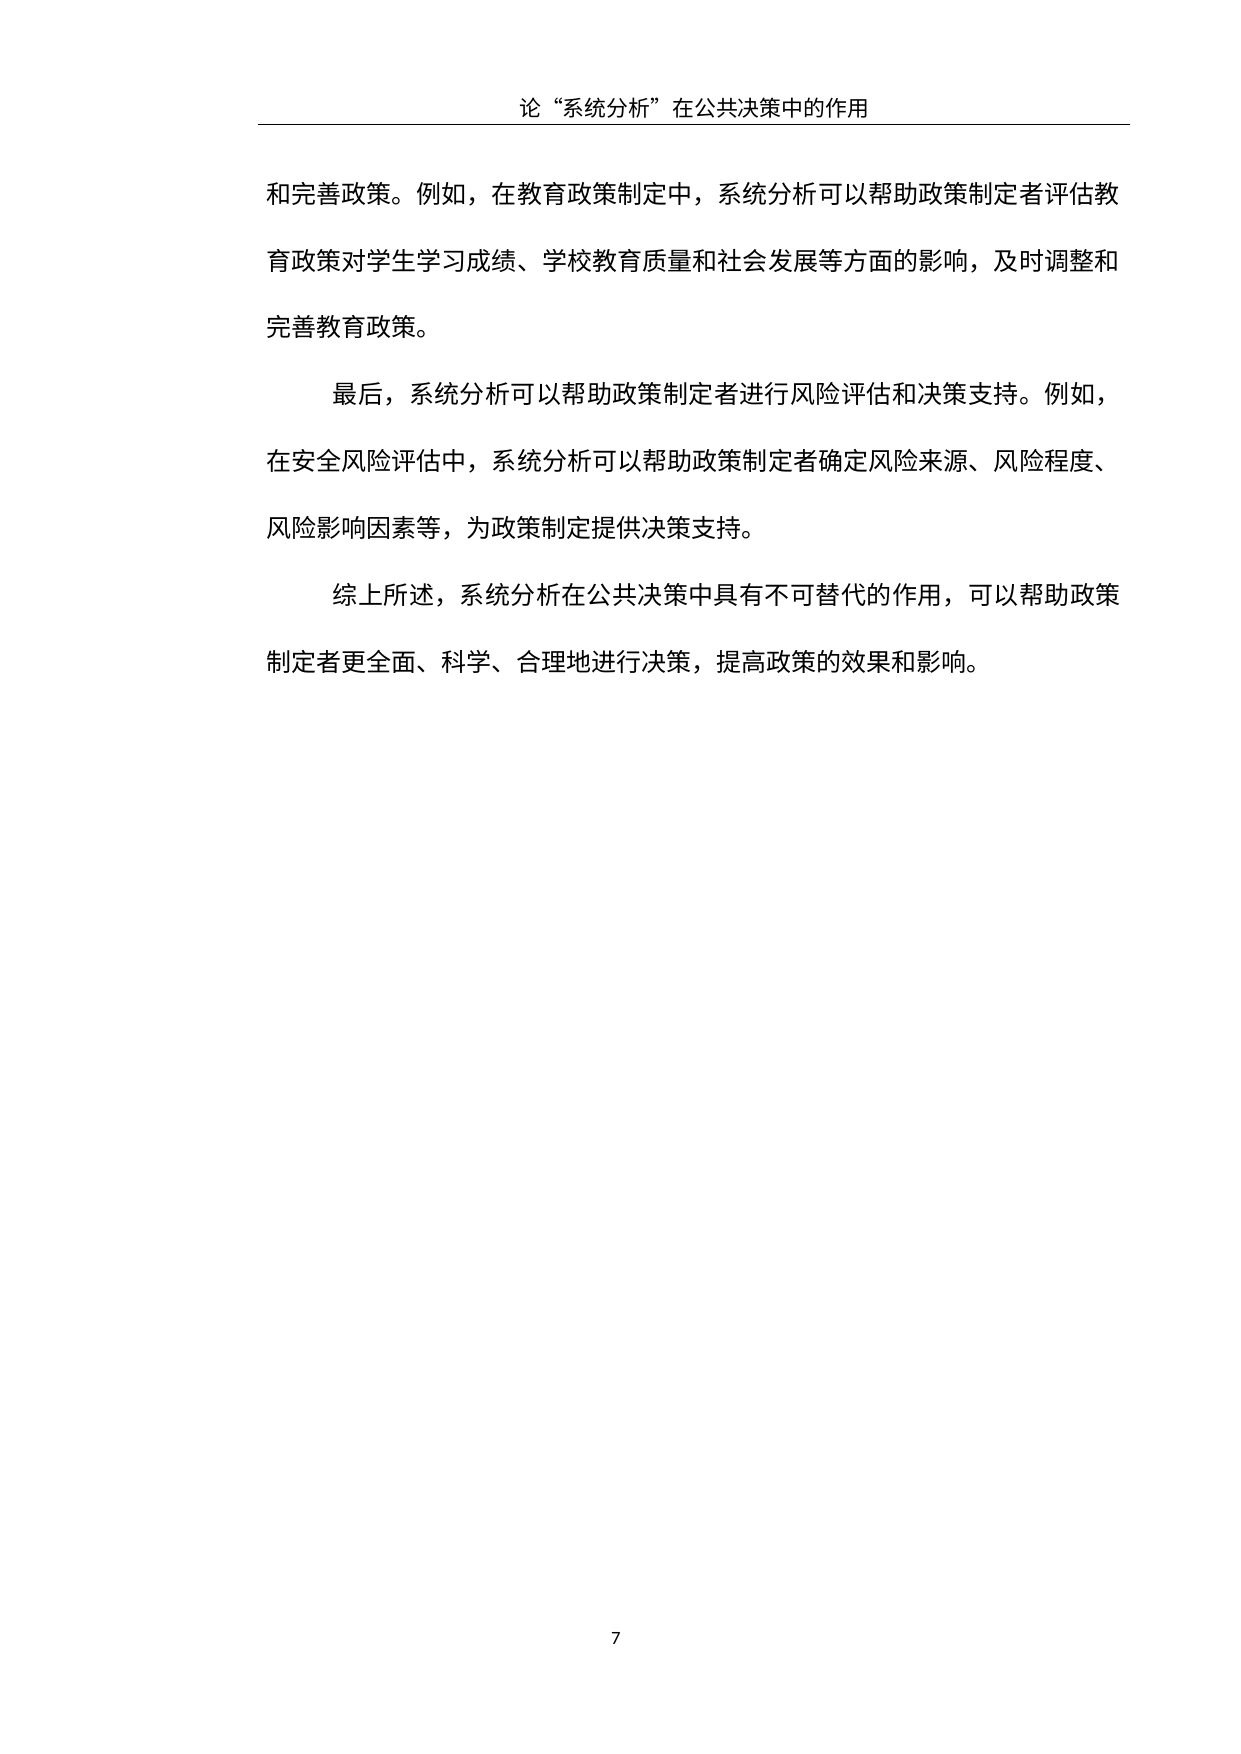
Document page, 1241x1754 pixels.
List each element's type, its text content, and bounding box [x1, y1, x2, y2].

text 最后，系统分析可以帮助政策制定者进行风险评估和决策支持。例如，在安全风险评估中，系统分析可以帮助政策制定者确定风险来源、风险程度、风险影响因素等，为政策制定提供决策支持。 [266, 359, 1122, 560]
text 综上所述，系统分析在公共决策中具有不可替代的作用，可以帮助政策制定者更全面、科学、合理地进行决策，提高政策的效果和影响。 [266, 560, 1122, 694]
text 再次，系统分析可以帮助政策制定者评估政策的效果和影响，及时调整和完善政策。例如，在教育政策制定中，系统分析可以帮助政策制定者评估教育政策对学生学习成绩、学校教育质量和社会发展等方面的影响，及时调整和完善教育政策。 [266, 159, 1122, 359]
